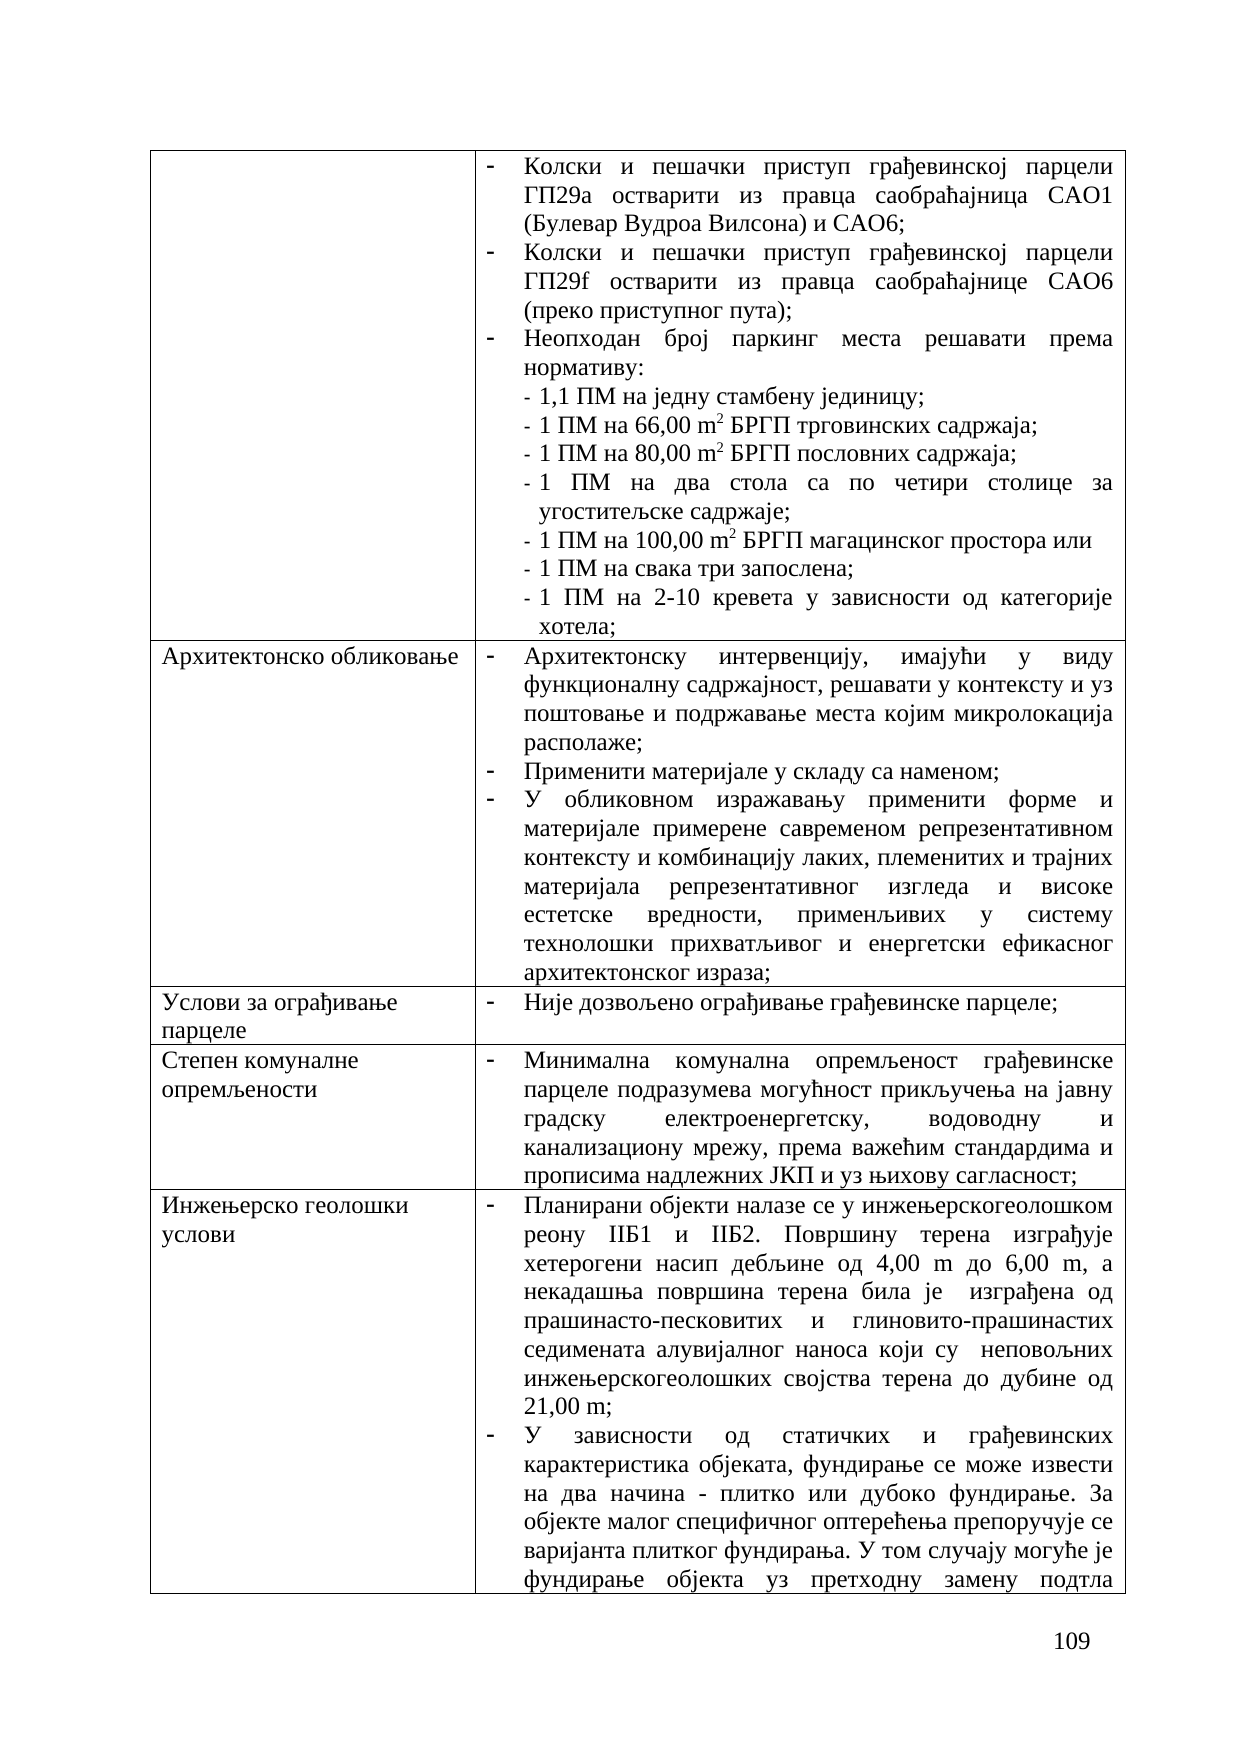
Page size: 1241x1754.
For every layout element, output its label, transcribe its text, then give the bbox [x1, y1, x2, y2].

table_cell Минимална комунална опремљеност грађевинске парцеле подразумева могућност прикључења на јавну градску електроенергетску, водоводну и канализациону мрежу, према важећим стандардима и прописима надлежних ЈКП и уз њихову сагласност; [476, 1045, 1125, 1189]
table_cell Степен комуналне опремљености [151, 1045, 475, 1189]
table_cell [151, 1190, 475, 1593]
table_cell Услови за ограђивање парцеле [151, 987, 475, 1044]
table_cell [476, 1190, 1125, 1593]
table_cell Архитектонску интервенцију, имајући у виду функционалну садржајност, решавати у контексту и уз поштовање и подржавање места којим микролокација располаже; Применити материјале у складу са наменом; У обликовном изражавању применити форме и материјале примерене савременом репрезентативном контексту и комбинацију лаких, племенитих и трајних материјала репрезентативног изгледа и високе естетске вредности, применљивих у систему технолошки прихватљивог и енергетски ефикасног архитектонског израза; [476, 641, 1125, 986]
table_cell Није дозвољено ограђивање грађевинске парцеле; [476, 987, 1125, 1044]
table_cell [476, 151, 1125, 640]
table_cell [151, 151, 475, 640]
table_cell Архитектонско обликовање [151, 641, 475, 986]
